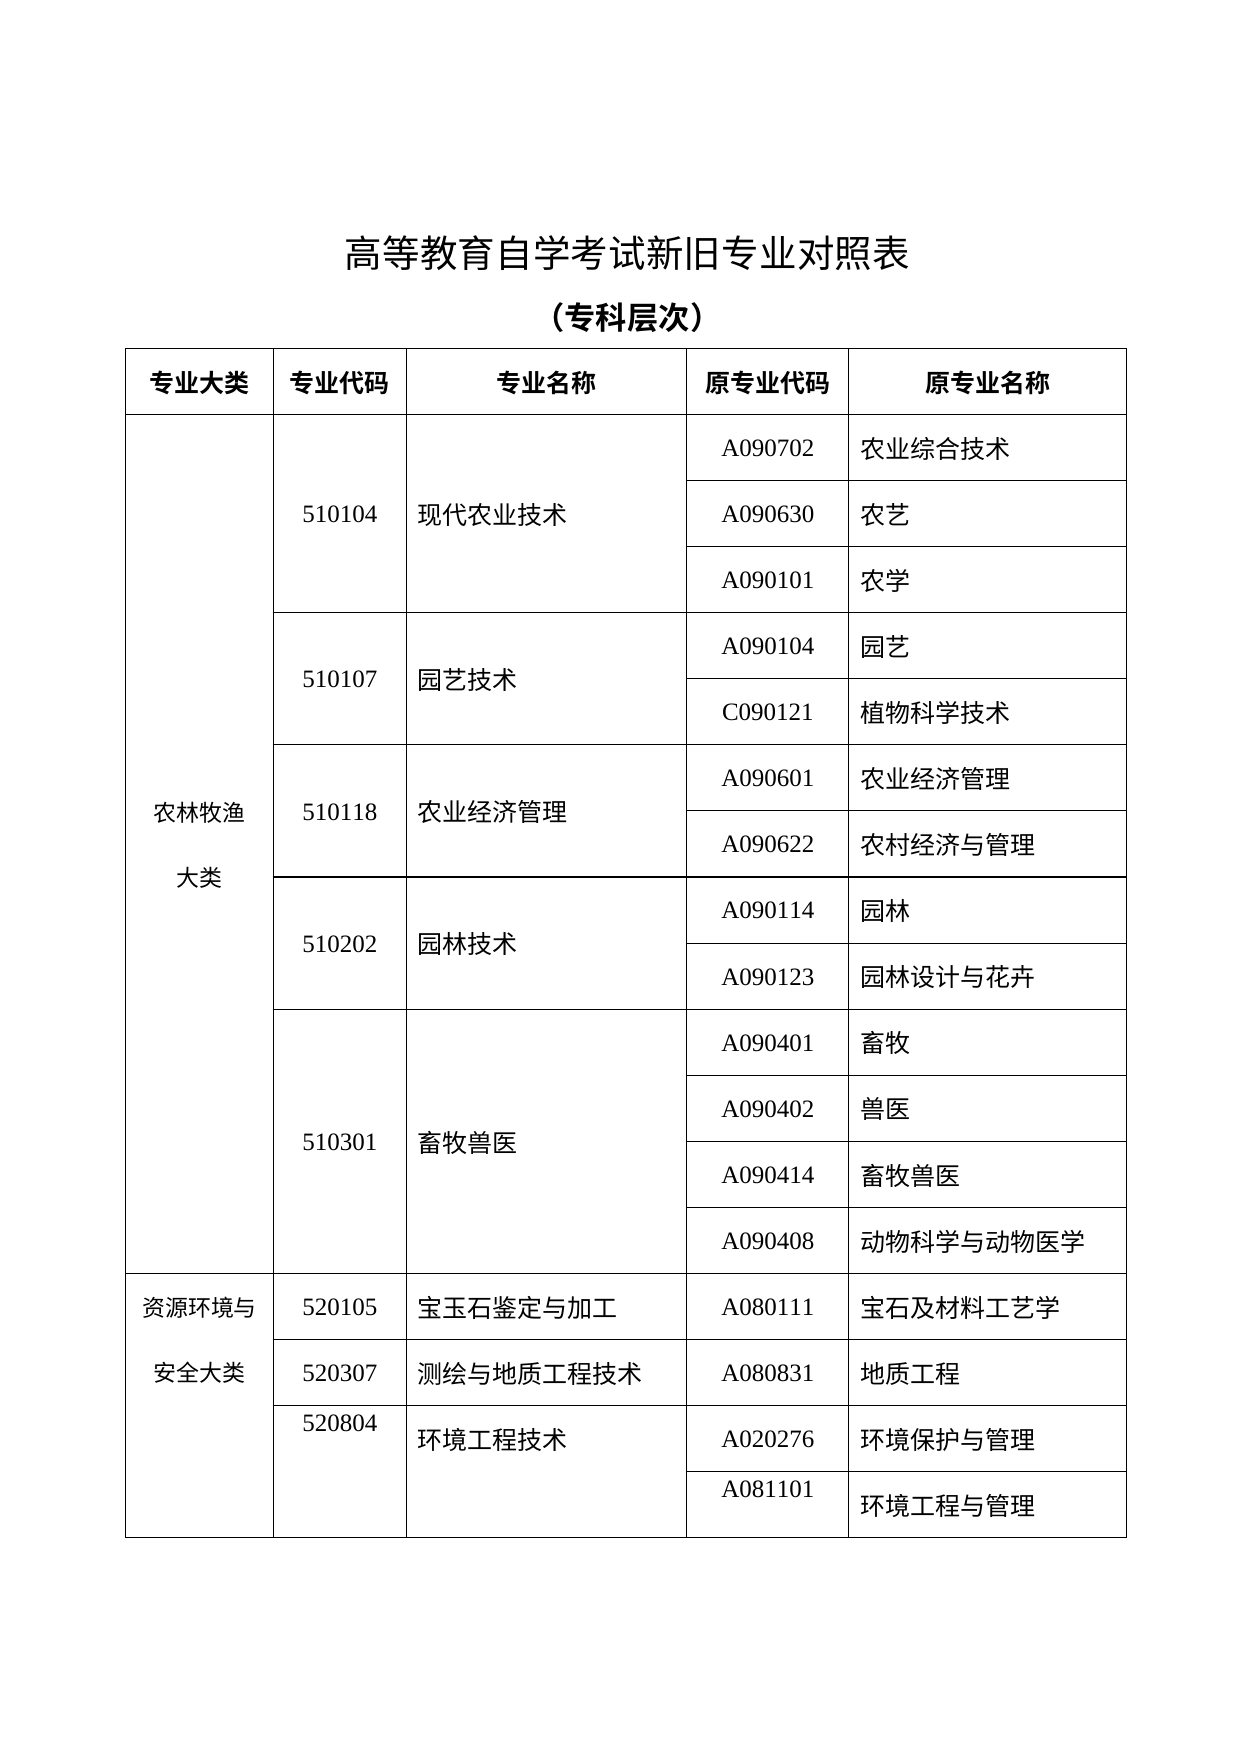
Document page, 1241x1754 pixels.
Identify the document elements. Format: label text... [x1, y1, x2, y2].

table_cell A090630 [687, 481, 848, 546]
table_cell 环境保护与管理 [849, 1406, 1126, 1471]
table_cell A090123 [687, 944, 848, 1008]
table_cell 农业经济管理 [849, 745, 1126, 810]
table_cell A090702 [687, 415, 848, 480]
table_cell 农学 [849, 547, 1126, 612]
table_cell 园林设计与花卉 [849, 944, 1126, 1008]
table_cell 园艺技术 [407, 613, 686, 744]
table_cell 农业经济管理 [407, 745, 686, 876]
table_cell 农艺 [849, 481, 1126, 546]
text （专科层次） [165, 283, 1089, 348]
table_cell A090414 [687, 1142, 848, 1207]
table_cell 园林 [849, 878, 1126, 942]
table_cell 畜牧兽医 [849, 1142, 1126, 1207]
table_cell 畜牧兽医 [407, 1010, 686, 1273]
table_cell 520804 [274, 1406, 406, 1537]
table_cell 510118 [274, 745, 406, 876]
table_cell 园艺 [849, 613, 1126, 678]
table_cell 510107 [274, 613, 406, 744]
table_cell 动物科学与动物医学 [849, 1208, 1126, 1273]
table_cell 植物科学技术 [849, 679, 1126, 744]
table_cell A080111 [687, 1274, 848, 1339]
table_cell 510202 [274, 878, 406, 1008]
table_header 专业大类 [126, 349, 273, 414]
table_cell 现代农业技术 [407, 415, 686, 612]
table_cell 兽医 [849, 1076, 1126, 1141]
table_cell A090104 [687, 613, 848, 678]
table_cell 农村经济与管理 [849, 811, 1126, 876]
table_cell C090121 [687, 679, 848, 744]
table_cell 测绘与地质工程技术 [407, 1340, 686, 1405]
table_header 原专业代码 [687, 349, 848, 414]
table_header 原专业名称 [849, 349, 1126, 414]
table_header 专业名称 [407, 349, 686, 414]
table_cell 地质工程 [849, 1340, 1126, 1405]
table_cell A020276 [687, 1406, 848, 1471]
table_cell A090408 [687, 1208, 848, 1273]
table_cell A090601 [687, 745, 848, 810]
table_cell 农业综合技术 [849, 415, 1126, 480]
table_cell 环境工程技术 [407, 1406, 686, 1537]
table_cell 环境工程与管理 [849, 1472, 1126, 1537]
table_cell A090622 [687, 811, 848, 876]
table_cell 畜牧 [849, 1010, 1126, 1074]
table_cell A090114 [687, 878, 848, 942]
table_header 专业代码 [274, 349, 406, 414]
table_cell A080831 [687, 1340, 848, 1405]
table_cell A090402 [687, 1076, 848, 1141]
table_cell 宝石及材料工艺学 [849, 1274, 1126, 1339]
table_cell 520105 [274, 1274, 406, 1339]
table_cell 园林技术 [407, 878, 686, 1008]
table_cell 农林牧渔 大类 [126, 415, 273, 1273]
table_cell 510104 [274, 415, 406, 612]
table_cell A090401 [687, 1010, 848, 1074]
text 高等教育自学考试新旧专业对照表 [165, 218, 1089, 283]
table_cell 宝玉石鉴定与加工 [407, 1274, 686, 1339]
table_cell A090101 [687, 547, 848, 612]
table_cell 资源环境与安全大类 [126, 1274, 273, 1537]
table_cell 520307 [274, 1340, 406, 1405]
table_cell 510301 [274, 1010, 406, 1273]
table_cell A081101 [687, 1472, 848, 1537]
